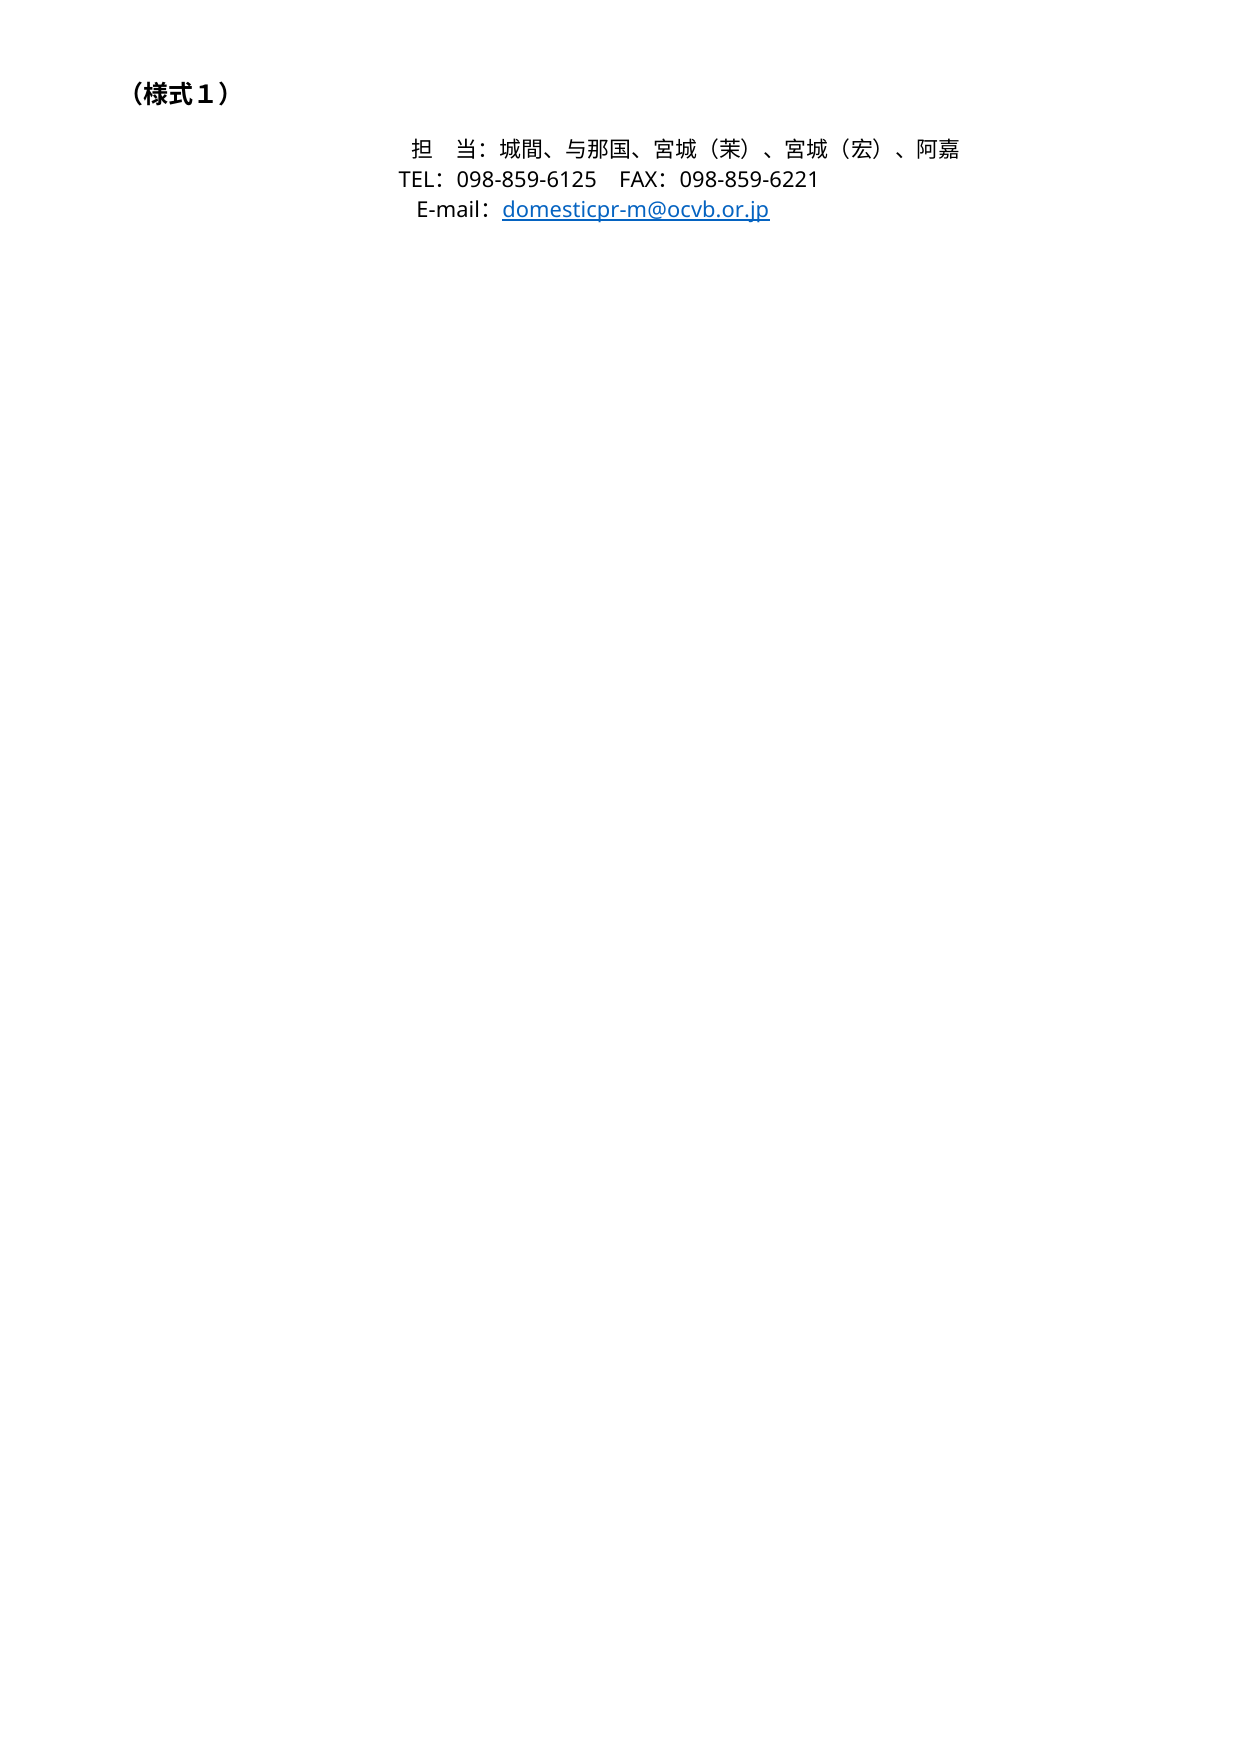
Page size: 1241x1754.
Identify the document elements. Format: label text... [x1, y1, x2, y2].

text E-mail：domesticpr-m@ocvb.or.jp [118, 193, 1034, 223]
text TEL：098-859-6125 FAX：098-859-6221 [118, 163, 1034, 193]
text 担 当：城間、与那国、宮城（茉）、宮城（宏）、阿嘉 [118, 133, 1034, 163]
